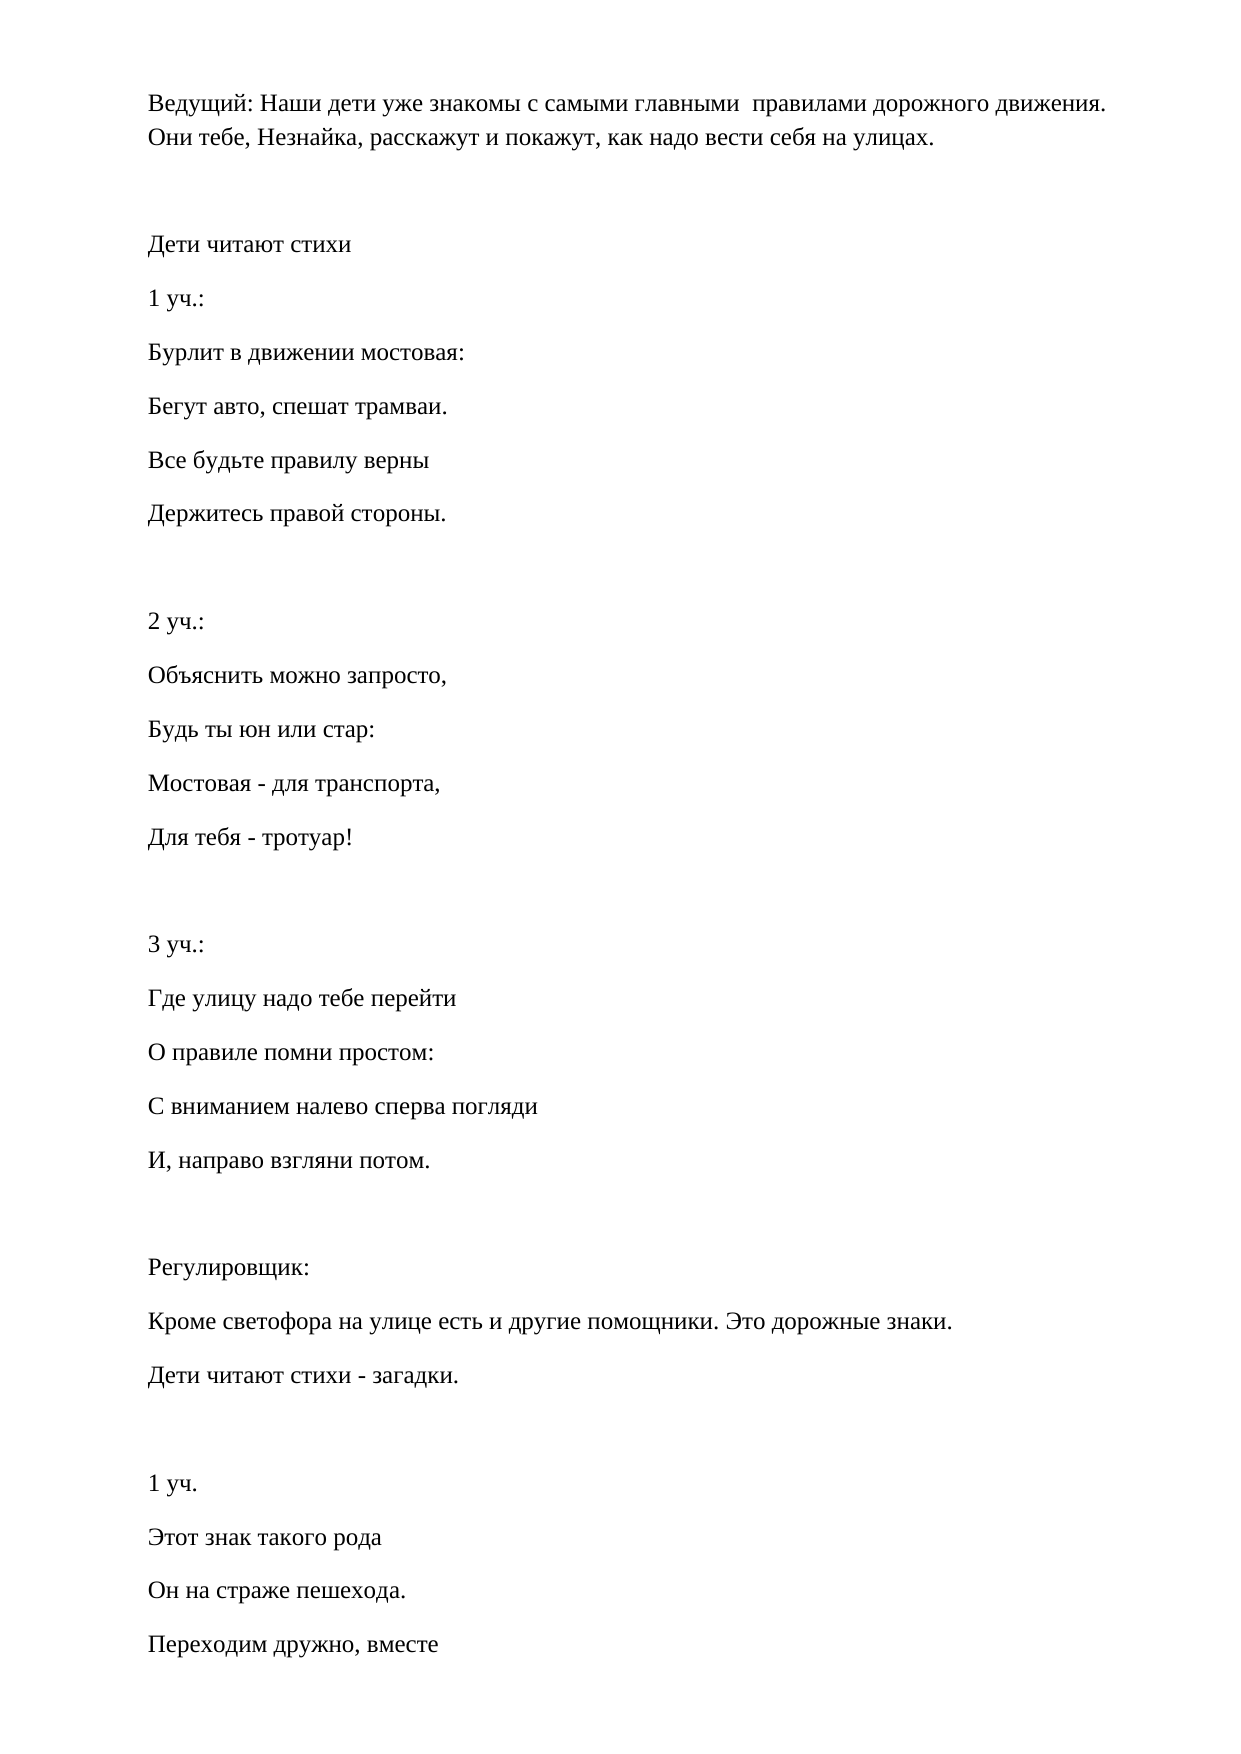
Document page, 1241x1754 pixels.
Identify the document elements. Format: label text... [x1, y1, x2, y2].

text Дети читают стихи [148, 229, 1152, 258]
text Для тебя - тротуар! [148, 822, 1152, 850]
text Он на страже пешехода. [148, 1576, 1152, 1604]
text О правиле помни простом: [148, 1037, 1152, 1066]
text С вниманием налево сперва погляди [148, 1091, 1152, 1120]
text Объяснить можно запросто, [148, 660, 1152, 689]
text Будь ты юн или стар: [148, 714, 1152, 743]
text Кроме светофора на улице есть и другие помощники. Это дорожные знаки. [148, 1306, 1152, 1335]
text Бегут авто, спешат трамваи. [148, 391, 1152, 419]
text 3 уч.: [148, 929, 1152, 958]
text Регулировщик: [148, 1252, 1152, 1281]
text 2 уч.: [148, 606, 1152, 635]
text Этот знак такого рода [148, 1522, 1152, 1551]
text Где улицу надо тебе перейти [148, 983, 1152, 1012]
text И, направо взгляни потом. [148, 1145, 1152, 1173]
text Мостовая - для транспорта, [148, 768, 1152, 797]
text Переходим дружно, вместе [148, 1629, 1152, 1658]
text 1 уч.: [148, 283, 1152, 312]
text Держитесь правой стороны. [148, 498, 1152, 527]
text 1 уч. [148, 1468, 1152, 1497]
text Бурлит в движении мостовая: [148, 337, 1152, 366]
text Ведущий: Наши дети уже знакомы с самыми главными правилами дорожного движения. Они тебе, Незнайка, расскажут и покажут, как надо вести себя на улицах. [148, 88, 1152, 150]
text Дети читают стихи - загадки. [148, 1360, 1152, 1389]
text Все будьте правилу верны ­ [148, 445, 1152, 473]
